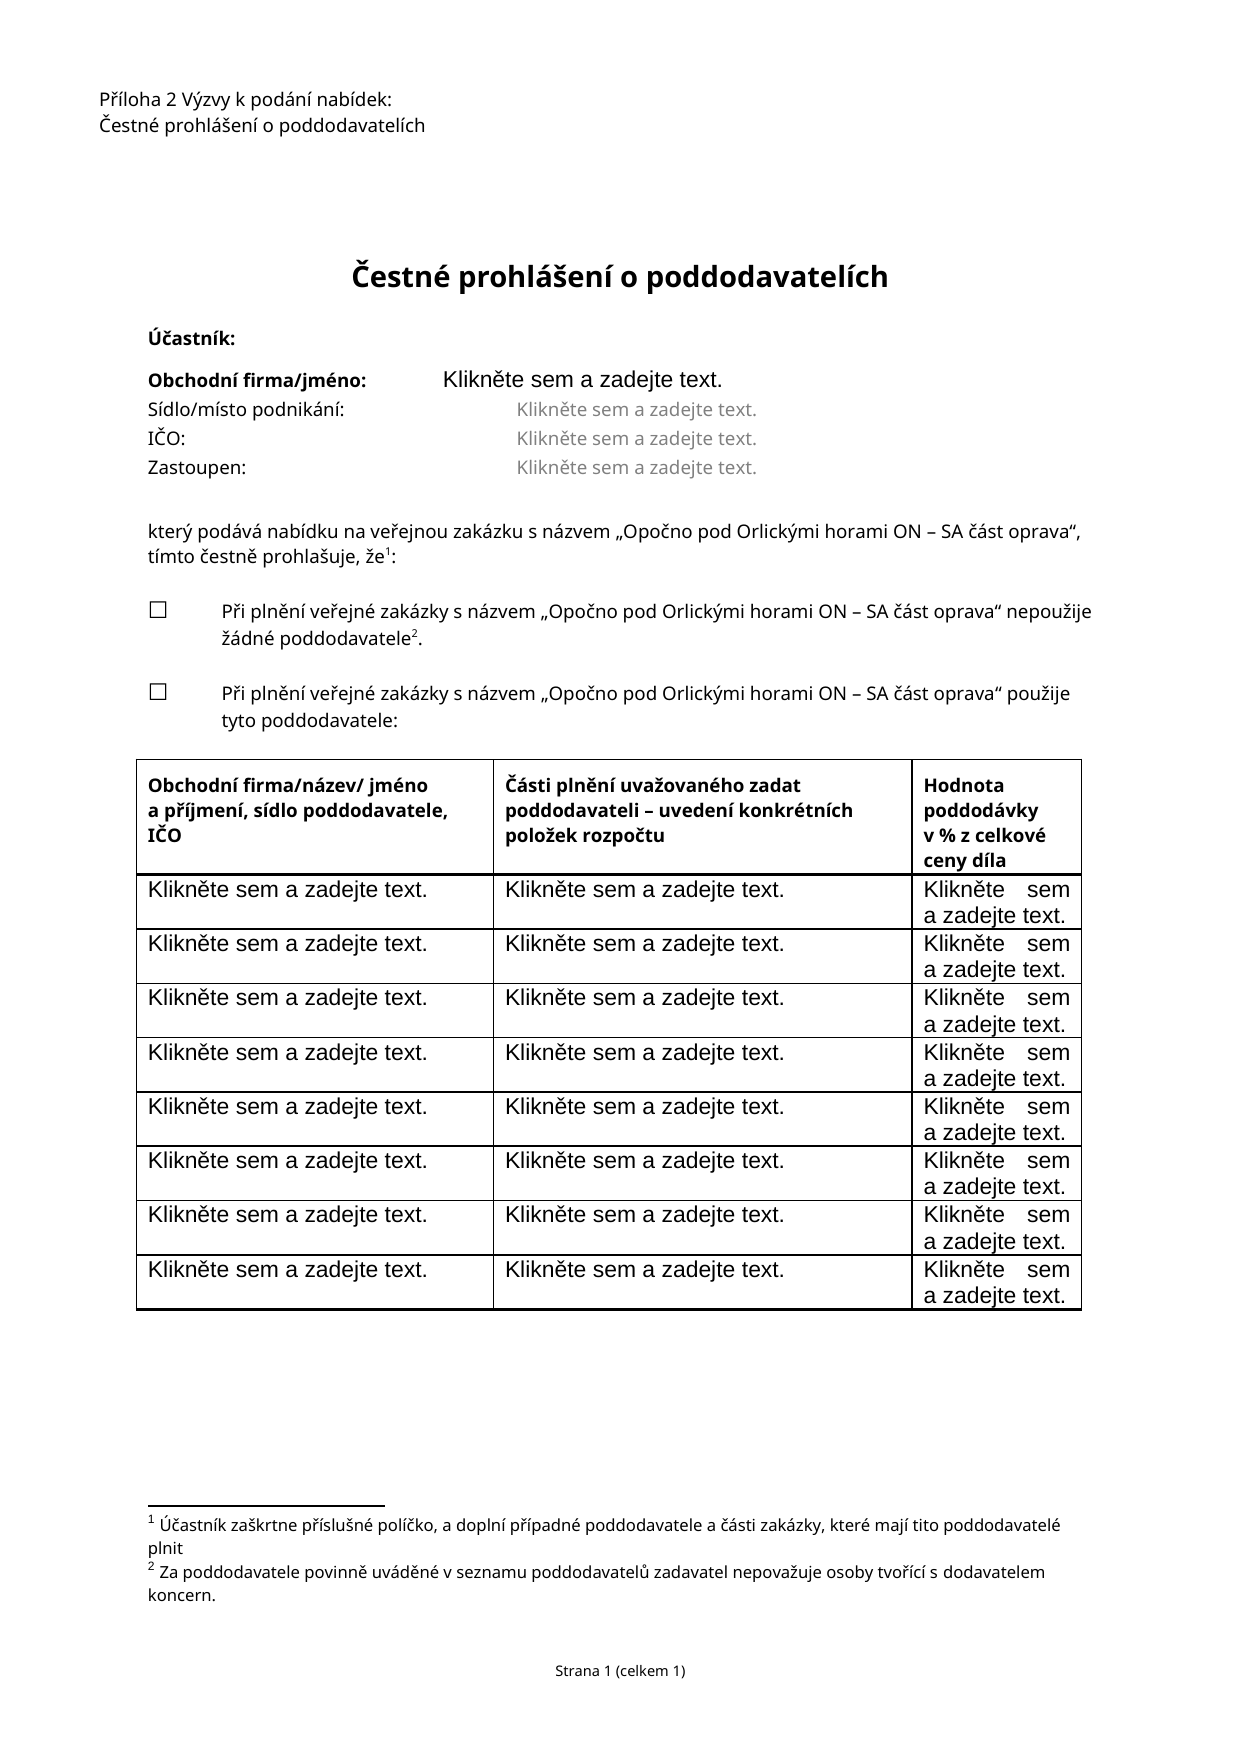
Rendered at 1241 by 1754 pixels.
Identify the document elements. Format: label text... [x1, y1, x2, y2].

text který podává nabídku na veřejnou zakázku s názvem „Opočno pod Orlickými horami ON – SA část oprava“, tímto čestně prohlašuje, že: [148, 518, 1093, 569]
table_header Hodnota poddodávky v % z celkové ceny díla [913, 760, 1081, 872]
table_header Obchodní firma/název/ jméno a příjmení, sídlo poddodavatele, IČO [137, 760, 493, 872]
text Při plnění veřejné zakázky s názvem „Opočno pod Orlickými horami ON – SA část oprava“ nepoužije žádné poddodavatele. [148, 594, 1093, 651]
text IČO: [148, 422, 1093, 451]
text Obchodní firma/jméno: [148, 364, 1093, 393]
text Zastoupen: [148, 451, 1093, 480]
title Čestné prohlášení o poddodavatelích [148, 256, 1093, 296]
table_header Části plnění uvažovaného zadat poddodavateli – uvedení konkrétních položek rozpočtu [494, 760, 911, 872]
text Sídlo/místo podnikání: [148, 393, 1093, 422]
text Při plnění veřejné zakázky s názvem „Opočno pod Orlickými horami ON – SA část oprava“ použije tyto poddodavatele: [148, 676, 1093, 733]
text Účastník: [148, 321, 1093, 352]
